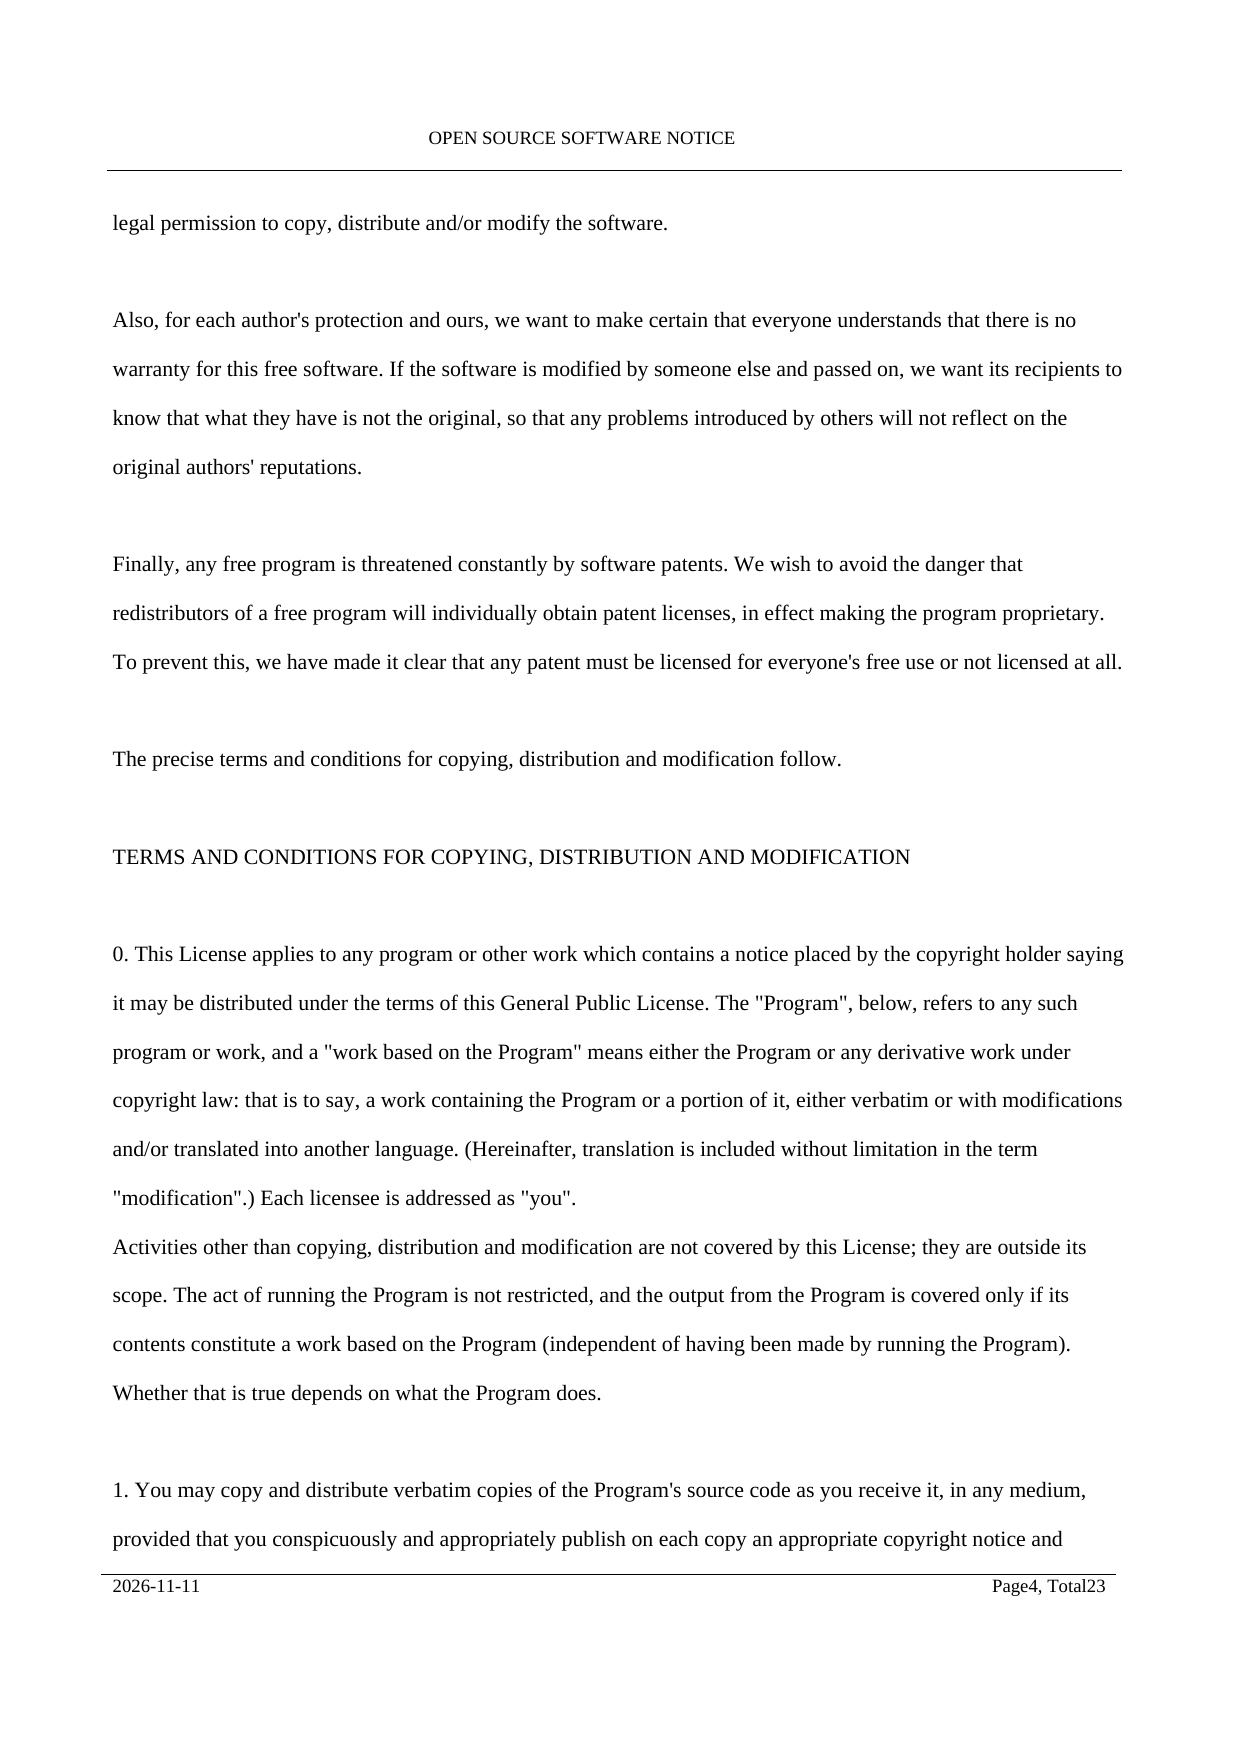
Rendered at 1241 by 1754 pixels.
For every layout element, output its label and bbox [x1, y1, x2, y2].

text [112, 206, 1128, 1555]
